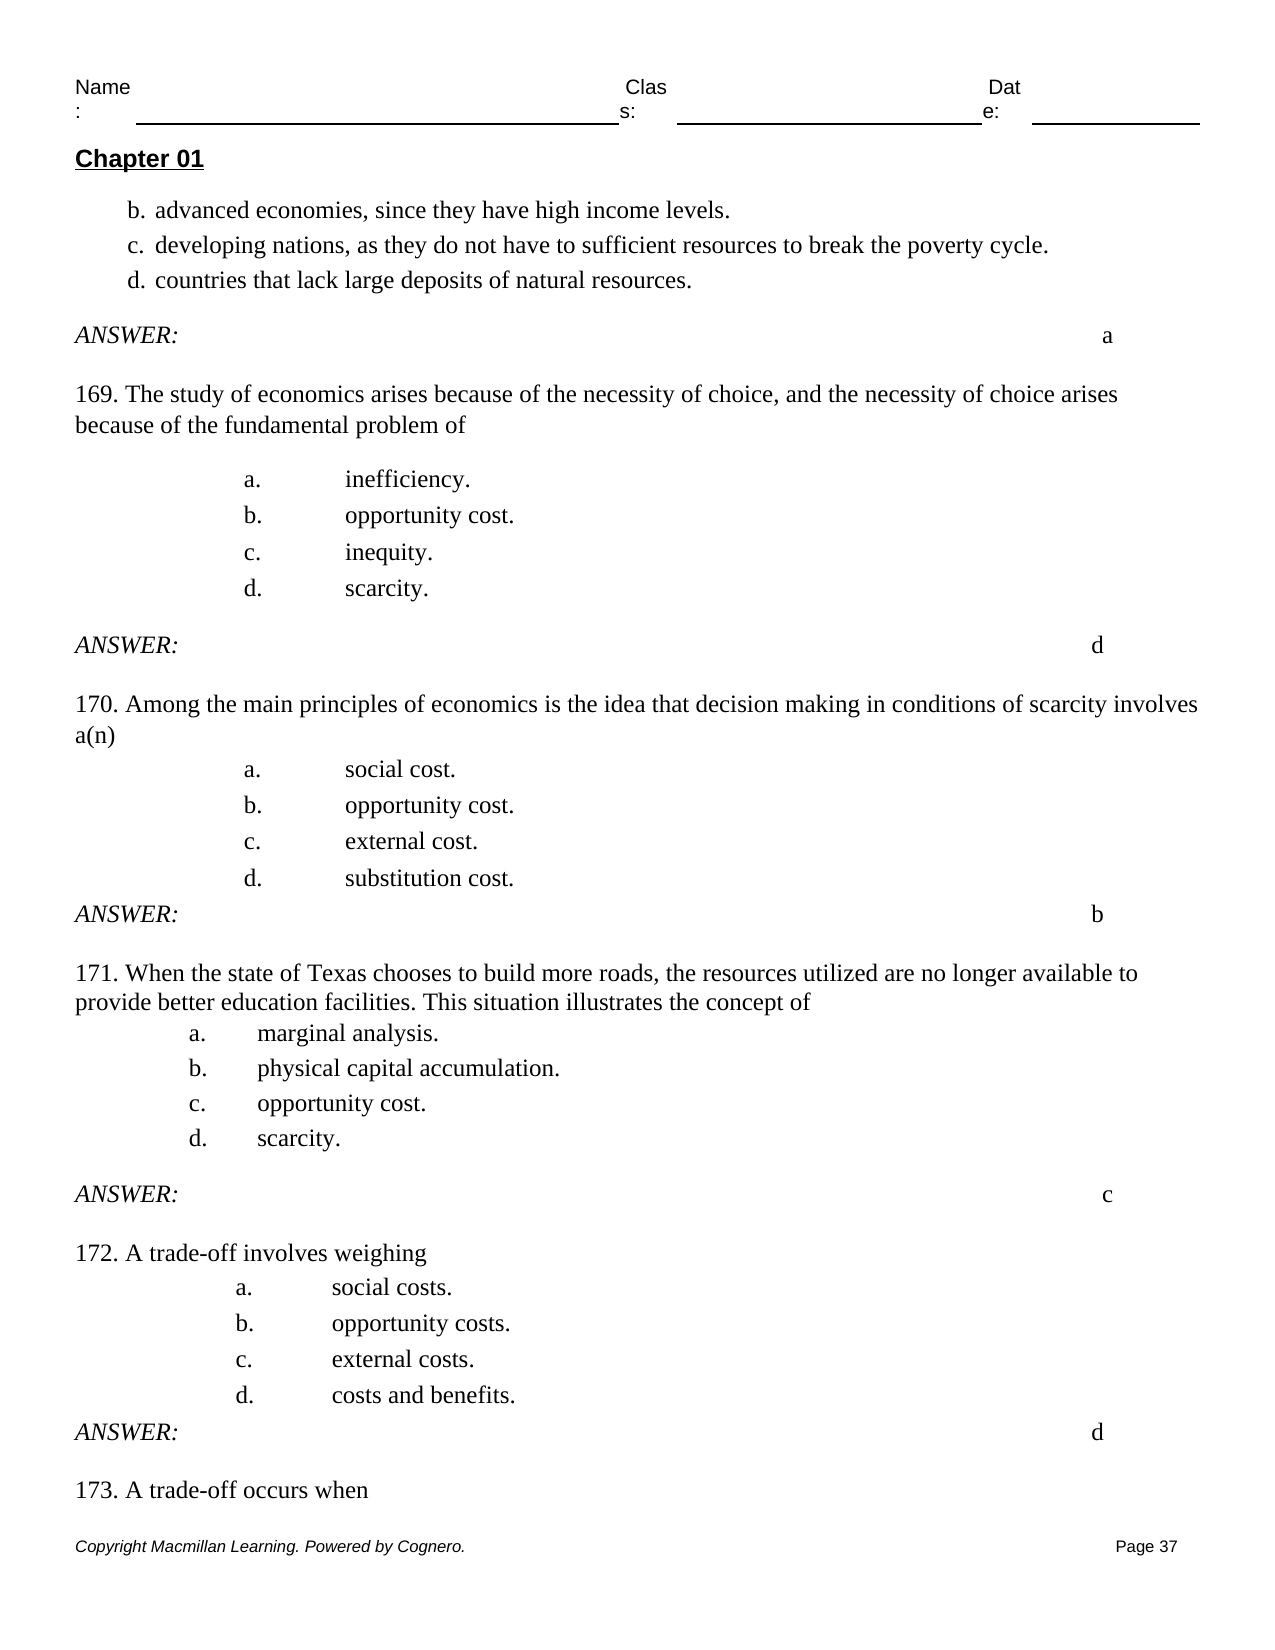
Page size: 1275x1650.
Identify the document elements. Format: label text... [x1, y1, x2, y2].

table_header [75, 192, 1200, 352]
table_header 171. When the state of Texas chooses to build more roads, the resources utilized are no longer available to provide better education facilities. This situation illustrates the concept of [75, 958, 1200, 1211]
table_header 170. Among the main principles of economics is the idea that decision making in conditions of scarcity involves a(n) [75, 689, 1200, 931]
table_header 169. The study of economics arises because of the necessity of choice, and the necessity of choice arises because of the fundamental problem of [75, 379, 1200, 662]
table_header 172. A trade-off involves weighing [75, 1238, 1200, 1449]
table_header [75, 1476, 1200, 1506]
